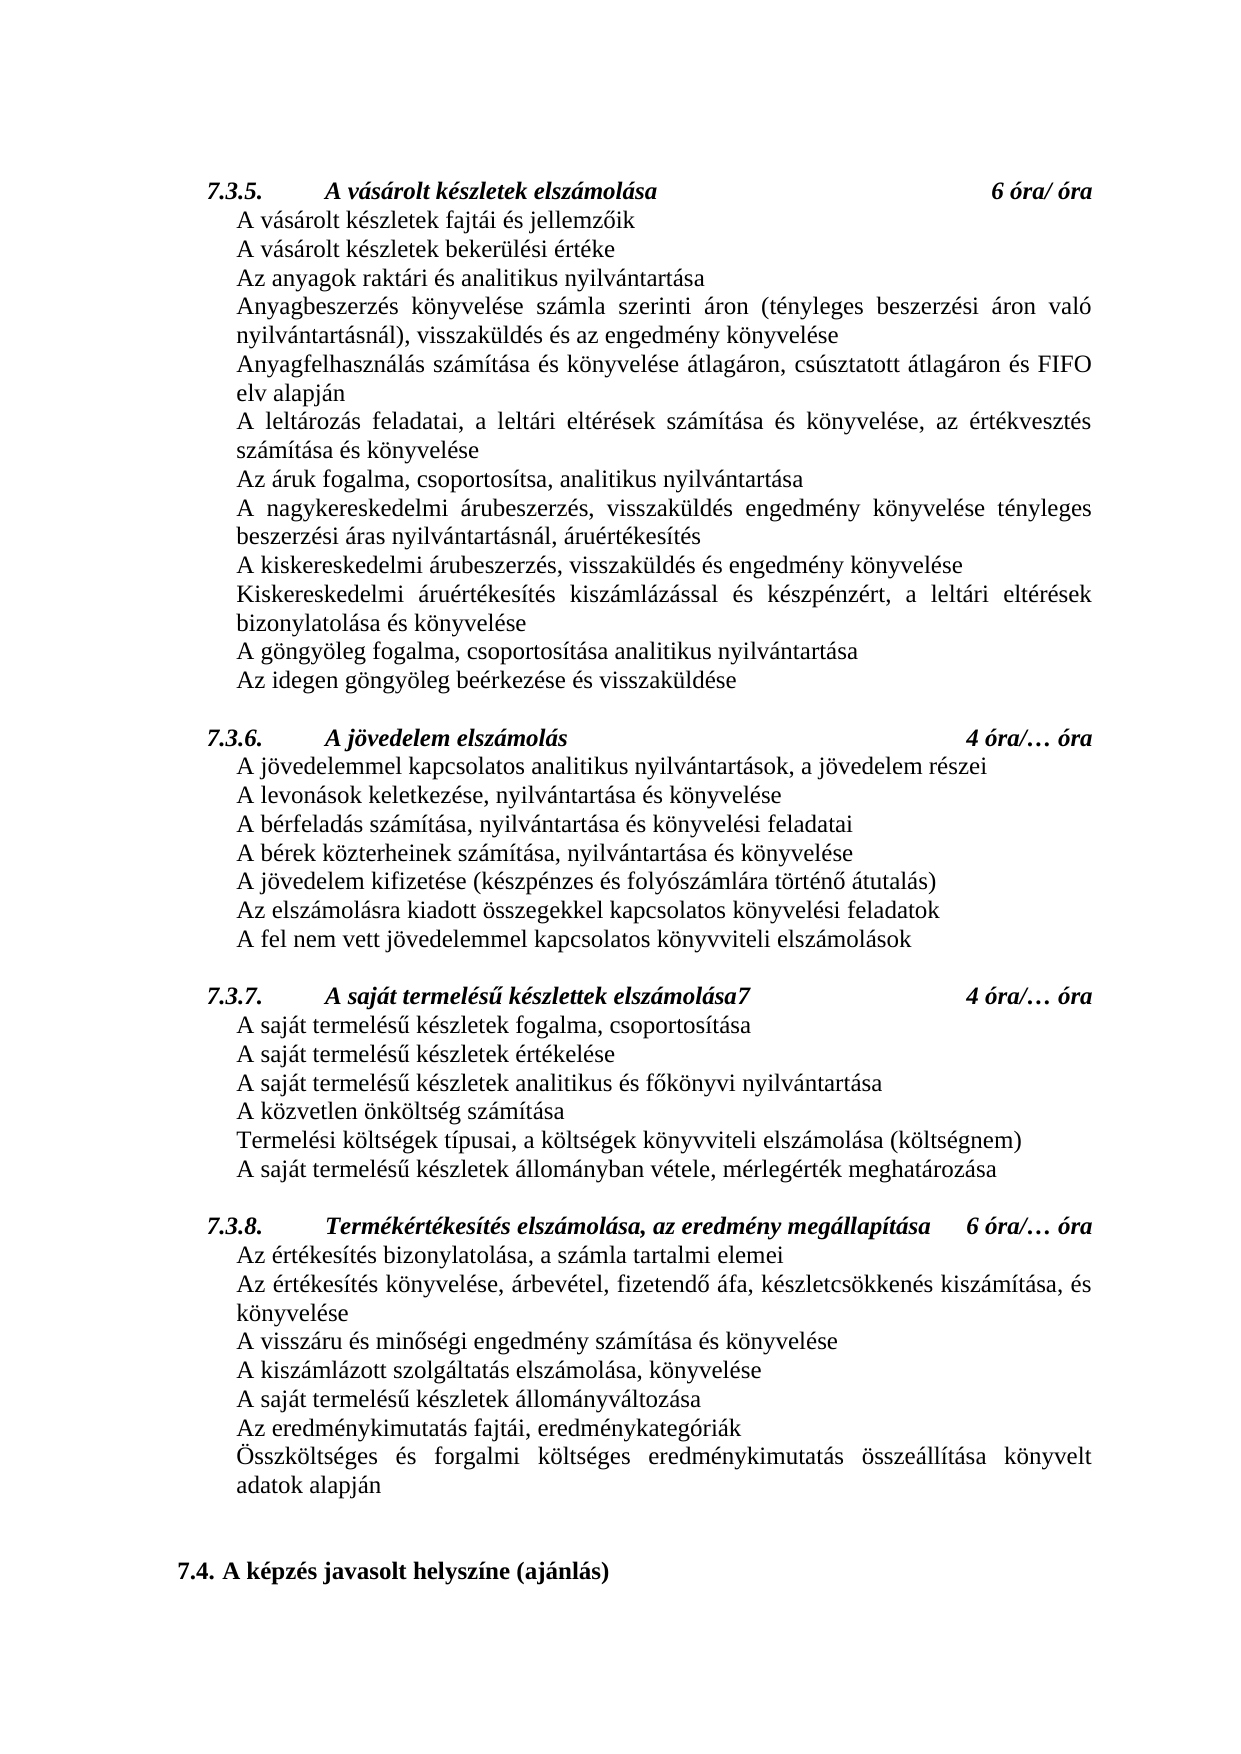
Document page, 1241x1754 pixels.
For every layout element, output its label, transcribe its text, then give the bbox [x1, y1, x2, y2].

text A nagykereskedelmi árubeszerzés, visszaküldés engedmény könyvelése tényleges beszerzési áras nyilvántartásnál, áruértékesítés [236, 493, 1093, 550]
text A saját termelésű készletek analitikus és főkönyvi nyilvántartása [236, 1068, 1093, 1096]
text Az idegen göngyöleg beérkezése és visszaküldése [236, 665, 1093, 694]
text A bérfeladás számítása, nyilvántartása és könyvelési feladatai [236, 809, 1093, 838]
text A bérek közterheinek számítása, nyilvántartása és könyvelése [236, 838, 1093, 866]
list A jövedelem elszámolás 4 óra/… óra [207, 723, 1093, 751]
text A közvetlen önköltség számítása [236, 1096, 1093, 1125]
list A képzés javasolt helyszíne (ajánlás) [177, 1556, 1093, 1585]
text A saját termelésű készletek állományban vétele, mérlegérték meghatározása [236, 1154, 1093, 1183]
text Az értékesítés könyvelése, árbevétel, fizetendő áfa, készletcsökkenés kiszámítása, és könyvelése [236, 1269, 1093, 1326]
list A saját termelésű készlettek elszámolása7 4 óra/… óra [207, 981, 1093, 1010]
text A kiskereskedelmi árubeszerzés, visszaküldés és engedmény könyvelése [236, 550, 1093, 579]
text A visszáru és minőségi engedmény számítása és könyvelése [236, 1326, 1093, 1355]
text Az anyagok raktári és analitikus nyilvántartása [236, 263, 1093, 291]
text A saját termelésű készletek értékelése [236, 1039, 1093, 1068]
list Termékértékesítés elszámolása, az eredmény megállapítása 6 óra/… óra [207, 1211, 1093, 1240]
text Kiskereskedelmi áruértékesítés kiszámlázással és készpénzért, a leltári eltérések bizonylatolása és könyvelése [236, 579, 1093, 636]
text A saját termelésű készletek fogalma, csoportosítása [236, 1010, 1093, 1039]
text A kiszámlázott szolgáltatás elszámolása, könyvelése [236, 1355, 1093, 1384]
text Anyagbeszerzés könyvelése számla szerinti áron (tényleges beszerzési áron való nyilvántartásnál), visszaküldés és az engedmény könyvelése [236, 291, 1093, 349]
text A jövedelem kifizetése (készpénzes és folyószámlára történő átutalás) [236, 866, 1093, 895]
text A göngyöleg fogalma, csoportosítása analitikus nyilvántartása [236, 636, 1093, 665]
text A jövedelemmel kapcsolatos analitikus nyilvántartások, a jövedelem részei [236, 751, 1093, 780]
text Az elszámolásra kiadott összegekkel kapcsolatos könyvelési feladatok [236, 895, 1093, 924]
text A vásárolt készletek bekerülési értéke [236, 234, 1093, 263]
text A fel nem vett jövedelemmel kapcsolatos könyvviteli elszámolások [236, 924, 1093, 953]
text A leltározás feladatai, a leltári eltérések számítása és könyvelése, az értékvesztés számítása és könyvelése [236, 406, 1093, 464]
text Anyagfelhasználás számítása és könyvelése átlagáron, csúsztatott átlagáron és FIFO elv alapján [236, 349, 1093, 406]
list A vásárolt készletek elszámolása 6 óra/ óra [207, 176, 1093, 205]
text A vásárolt készletek fajtái és jellemzőik [236, 205, 1093, 234]
text Az eredménykimutatás fajtái, eredménykategóriák [236, 1413, 1093, 1441]
text Összköltséges és forgalmi költséges eredménykimutatás összeállítása könyvelt adatok alapján [236, 1441, 1093, 1499]
text Termelési költségek típusai, a költségek könyvviteli elszámolása (költségnem) [236, 1125, 1093, 1154]
text Az értékesítés bizonylatolása, a számla tartalmi elemei [236, 1240, 1093, 1269]
text A levonások keletkezése, nyilvántartása és könyvelése [236, 780, 1093, 809]
text A saját termelésű készletek állományváltozása [236, 1384, 1093, 1413]
text Az áruk fogalma, csoportosítsa, analitikus nyilvántartása [236, 464, 1093, 493]
